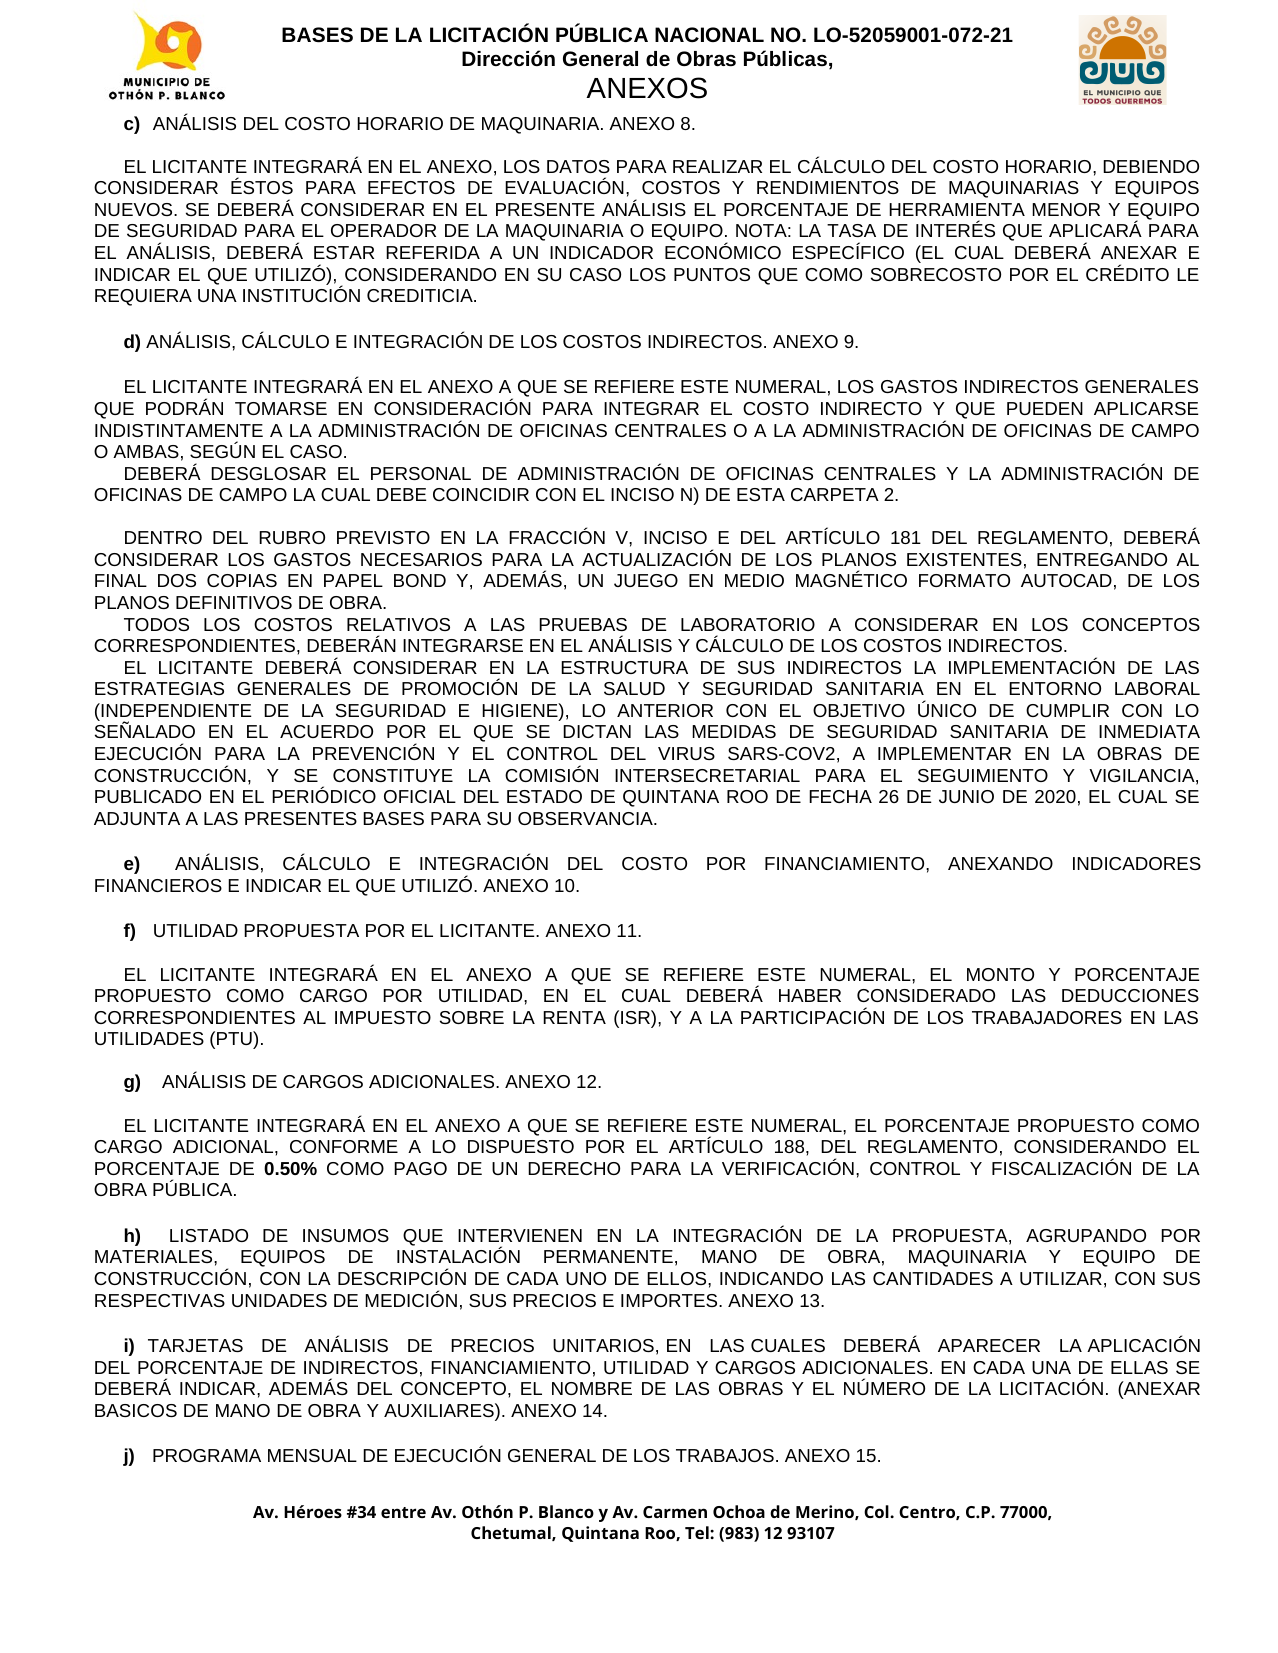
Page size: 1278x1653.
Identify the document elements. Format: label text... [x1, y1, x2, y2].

text EL LICITANTE DEBERÁ CONSIDERAR EN LA ESTRUCTURA DE SUS INDIRECTOS LA IMPLEMENTACIÓN DE LAS ESTRATEGIAS GENERALES DE PROMOCIÓN DE LA SALUD Y SEGURIDAD SANITARIA EN EL ENTORNO LABORAL (INDEPENDIENTE DE LA SEGURIDAD E HIGIENE), LO ANTERIOR CON EL OBJETIVO ÚNICO DE CUMPLIR CON LO SEÑALADO EN EL ACUERDO POR EL QUE SE DICTAN LAS MEDIDAS DE SEGURIDAD SANITARIA DE INMEDIATA EJECUCIÓN PARA LA PREVENCIÓN Y EL CONTROL DEL VIRUS SARS-COV2, A IMPLEMENTAR EN LA OBRAS DE CONSTRUCCIÓN, Y SE CONSTITUYE LA COMISIÓN INTERSECRETARIAL PARA EL SEGUIMIENTO Y VIGILANCIA, PUBLICADO EN EL PERIÓDICO OFICIAL DEL ESTADO DE QUINTANA ROO DE FECHA 26 DE JUNIO DE 2020, EL CUAL SE ADJUNTA A LAS PRESENTES BASES PARA SU OBSERVANCIA. [94, 657, 1201, 829]
text DEBERÁ DESGLOSAR EL PERSONAL DE ADMINISTRACIÓN DE OFICINAS CENTRALES Y LA ADMINISTRACIÓN DE OFICINAS DE CAMPO LA CUAL DEBE COINCIDIR CON EL INCISO N) DE ESTA CARPETA 2. [94, 462, 1201, 506]
picture [104, 0, 237, 112]
text EL LICITANTE INTEGRARÁ EN EL ANEXO A QUE SE REFIERE ESTE NUMERAL, EL PORCENTAJE PROPUESTO COMO CARGO ADICIONAL, CONFORME A LO DISPUESTO POR EL ARTÍCULO 188, DEL REGLAMENTO, CONSIDERANDO EL PORCENTAJE DE 0.50% COMO PAGO DE UN DERECHO PARA LA VERIFICACIÓN, CONTROL Y FISCALIZACIÓN DE LA OBRA PÚBLICA. [94, 1114, 1201, 1201]
picture [1078, 15, 1167, 105]
text EL LICITANTE INTEGRARÁ EN EL ANEXO A QUE SE REFIERE ESTE NUMERAL, LOS GASTOS INDIRECTOS GENERALES QUE PODRÁN TOMARSE EN CONSIDERACIÓN PARA INTEGRAR EL COSTO INDIRECTO Y QUE PUEDEN APLICARSE INDISTINTAMENTE A LA ADMINISTRACIÓN DE OFICINAS CENTRALES O A LA ADMINISTRACIÓN DE OFICINAS DE CAMPO O AMBAS, SEGÚN EL CASO. [94, 376, 1201, 462]
text j) PROGRAMA MENSUAL DE EJECUCIÓN GENERAL DE LOS TRABAJOS. ANEXO 15. [94, 1445, 1201, 1467]
text EL LICITANTE INTEGRARÁ EN EL ANEXO A QUE SE REFIERE ESTE NUMERAL, EL MONTO Y PORCENTAJE PROPUESTO COMO CARGO POR UTILIDAD, EN EL CUAL DEBERÁ HABER CONSIDERADO LAS DEDUCCIONES CORRESPONDIENTES AL IMPUESTO SOBRE LA RENTA (ISR), Y A LA PARTICIPACIÓN DE LOS TRABAJADORES EN LAS UTILIDADES (PTU). [94, 963, 1201, 1050]
text TODOS LOS COSTOS RELATIVOS A LAS PRUEBAS DE LABORATORIO A CONSIDERAR EN LOS CONCEPTOS CORRESPONDIENTES, DEBERÁN INTEGRARSE EN EL ANÁLISIS Y CÁLCULO DE LOS COSTOS INDIRECTOS. [94, 613, 1201, 657]
text d) ANÁLISIS, CÁLCULO E INTEGRACIÓN DE LOS COSTOS INDIRECTOS. ANEXO 9. [94, 331, 1201, 352]
text e) ANÁLISIS, CÁLCULO E INTEGRACIÓN DEL COSTO POR FINANCIAMIENTO, ANEXANDO INDICADORES FINANCIEROS E INDICAR EL QUE UTILIZÓ. ANEXO 10. [94, 853, 1201, 896]
text f) UTILIDAD PROPUESTA POR EL LICITANTE. ANEXO 11. [94, 920, 1201, 942]
text DENTRO DEL RUBRO PREVISTO EN LA FRACCIÓN V, INCISO E DEL ARTÍCULO 181 DEL REGLAMENTO, DEBERÁ CONSIDERAR LOS GASTOS NECESARIOS PARA LA ACTUALIZACIÓN DE LOS PLANOS EXISTENTES, ENTREGANDO AL FINAL DOS COPIAS EN PAPEL BOND Y, ADEMÁS, UN JUEGO EN MEDIO MAGNÉTICO FORMATO AUTOCAD, DE LOS PLANOS DEFINITIVOS DE OBRA. [94, 527, 1201, 613]
text i) TARJETAS DE ANÁLISIS DE PRECIOS UNITARIOS, EN LAS CUALES DEBERÁ APARECER LA APLICACIÓN DEL PORCENTAJE DE INDIRECTOS, FINANCIAMIENTO, UTILIDAD Y CARGOS ADICIONALES. EN CADA UNA DE ELLAS SE DEBERÁ INDICAR, ADEMÁS DEL CONCEPTO, EL NOMBRE DE LAS OBRAS Y EL NÚMERO DE LA LICITACIÓN. (ANEXAR BASICOS DE MANO DE OBRA Y AUXILIARES). ANEXO 14. [94, 1335, 1201, 1421]
text h) LISTADO DE INSUMOS QUE INTERVIENEN EN LA INTEGRACIÓN DE LA PROPUESTA, AGRUPANDO POR MATERIALES, EQUIPOS DE INSTALACIÓN PERMANENTE, MANO DE OBRA, MAQUINARIA Y EQUIPO DE CONSTRUCCIÓN, CON LA DESCRIPCIÓN DE CADA UNO DE ELLOS, INDICANDO LAS CANTIDADES A UTILIZAR, CON SUS RESPECTIVAS UNIDADES DE MEDICIÓN, SUS PRECIOS E IMPORTES. ANEXO 13. [94, 1225, 1201, 1311]
text c) ANÁLISIS DEL COSTO HORARIO DE MAQUINARIA. ANEXO 8. [94, 112, 1201, 134]
text EL LICITANTE INTEGRARÁ EN EL ANEXO, LOS DATOS PARA REALIZAR EL CÁLCULO DEL COSTO HORARIO, DEBIENDO CONSIDERAR ÉSTOS PARA EFECTOS DE EVALUACIÓN, COSTOS Y RENDIMIENTOS DE MAQUINARIAS Y EQUIPOS NUEVOS. SE DEBERÁ CONSIDERAR EN EL PRESENTE ANÁLISIS EL PORCENTAJE DE HERRAMIENTA MENOR Y EQUIPO DE SEGURIDAD PARA EL OPERADOR DE LA MAQUINARIA O EQUIPO. NOTA: LA TASA DE INTERÉS QUE APLICARÁ PARA EL ANÁLISIS, DEBERÁ ESTAR REFERIDA A UN INDICADOR ECONÓMICO ESPECÍFICO (EL CUAL DEBERÁ ANEXAR E INDICAR EL QUE UTILIZÓ), CONSIDERANDO EN SU CASO LOS PUNTOS QUE COMO SOBRECOSTO POR EL CRÉDITO LE REQUIERA UNA INSTITUCIÓN CREDITICIA. [94, 156, 1201, 307]
text g) ANÁLISIS DE CARGOS ADICIONALES. ANEXO 12. [94, 1071, 1201, 1093]
